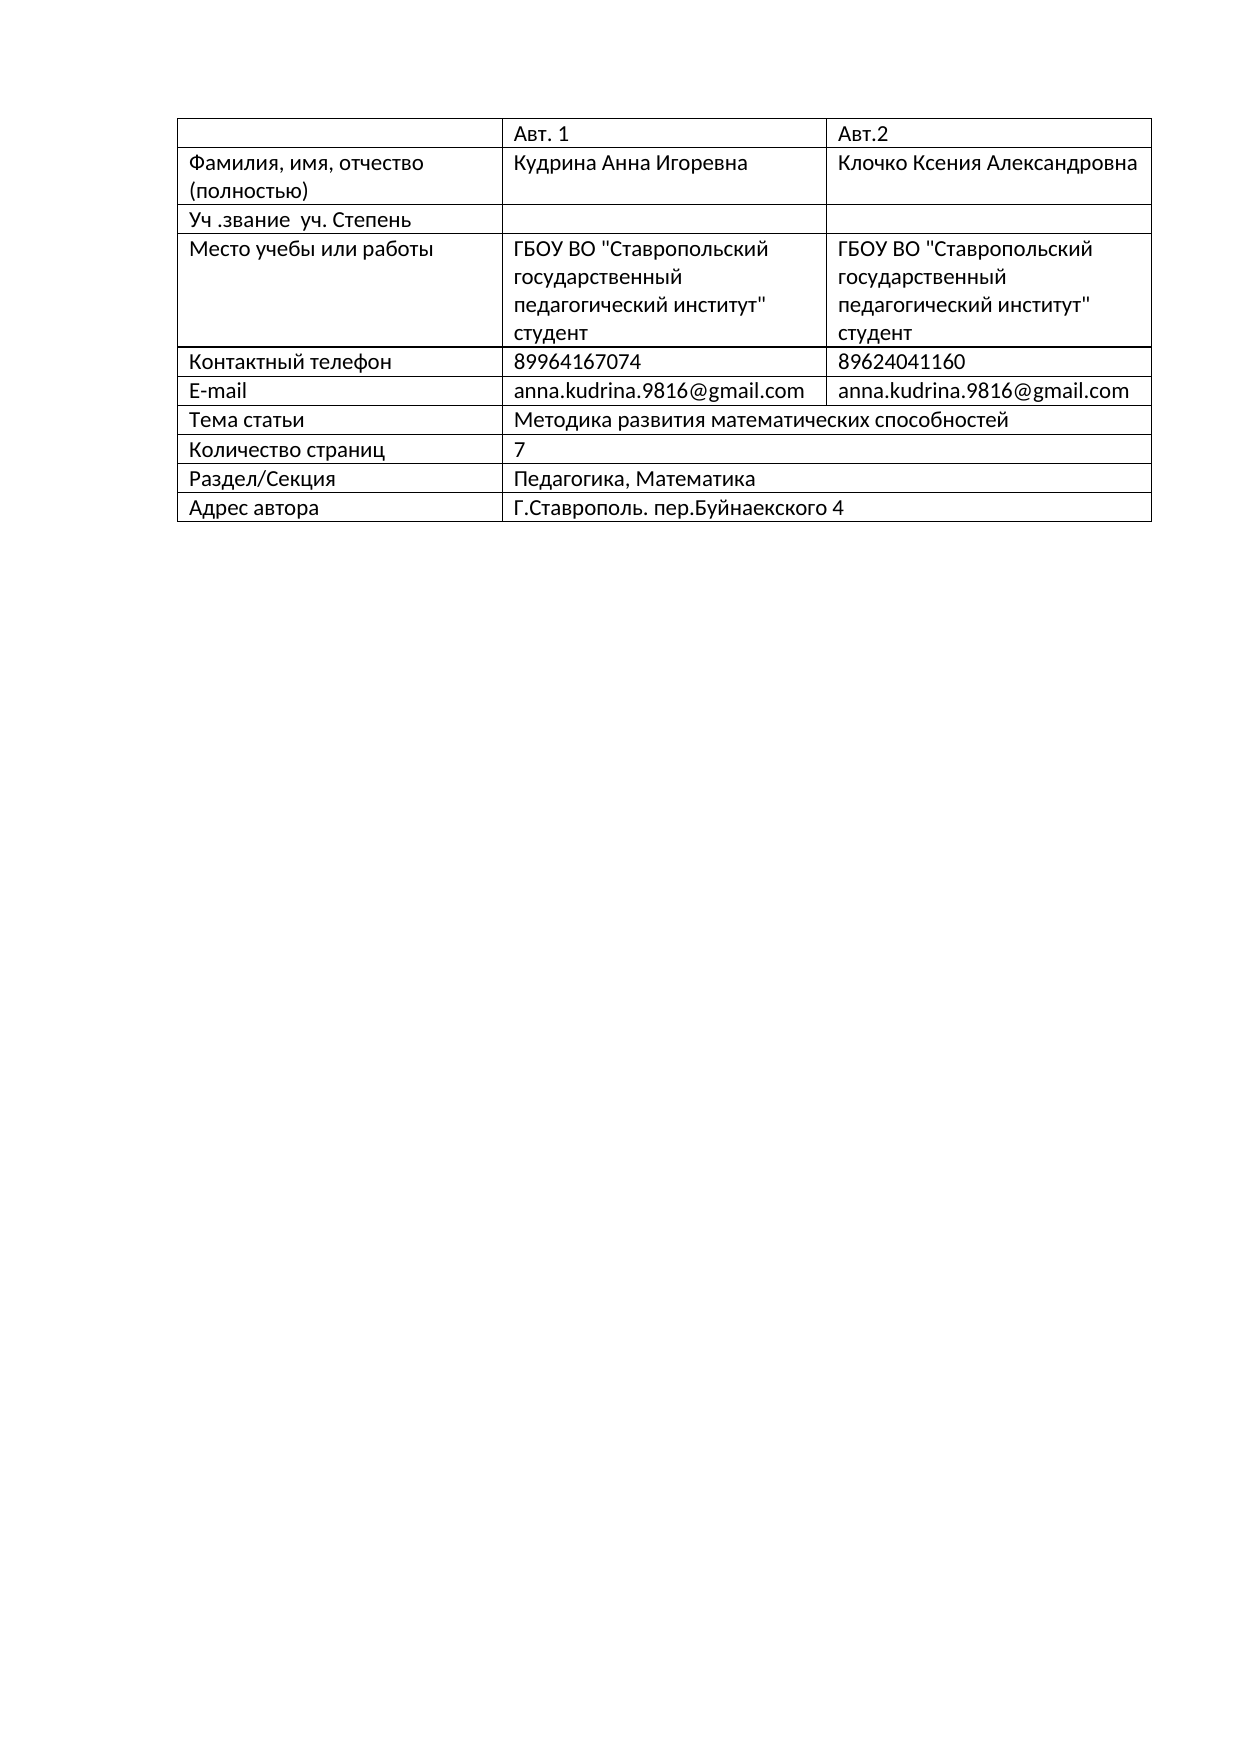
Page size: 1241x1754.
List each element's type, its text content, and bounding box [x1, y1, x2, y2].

table_cell anna.kudrina.9816@gmail.com [503, 377, 826, 404]
table_cell Контактный телефон [178, 348, 502, 376]
table_cell Клочко Ксения Александровна [827, 148, 1151, 204]
table_cell [827, 205, 1151, 233]
table_cell ГБОУ ВО "Ставропольский государственный педагогический институт" студент [503, 234, 826, 346]
table_header Авт.2 [827, 119, 1151, 147]
table_cell Кудрина Анна Игоревна [503, 148, 826, 204]
table_cell 89964167074 [503, 348, 826, 376]
table_cell 7 [503, 435, 1151, 463]
table_cell Тема статьи [178, 406, 502, 434]
table_cell Методика развития математических способностей [503, 406, 1151, 434]
table_header Авт. 1 [503, 119, 826, 147]
table_cell Раздел/Секция [178, 464, 502, 492]
table_cell Фамилия, имя, отчество (полностью) [178, 148, 502, 204]
table_cell Количество страниц [178, 435, 502, 463]
table_cell anna.kudrina.9816@gmail.com [827, 377, 1151, 404]
table_cell ГБОУ ВО "Ставропольский государственный педагогический институт" студент [827, 234, 1151, 346]
table_cell Уч .звание уч. Степень [178, 205, 502, 233]
table_cell E-mail [178, 377, 502, 404]
table_cell 89624041160 [827, 348, 1151, 376]
table_header [178, 119, 502, 147]
table_cell Г.Ставрополь. пер.Буйнаекского 4 [503, 493, 1151, 521]
table_cell [503, 205, 826, 233]
table_cell Место учебы или работы [178, 234, 502, 346]
table_cell Адрес автора [178, 493, 502, 521]
table_cell Педагогика, Математика [503, 464, 1151, 492]
